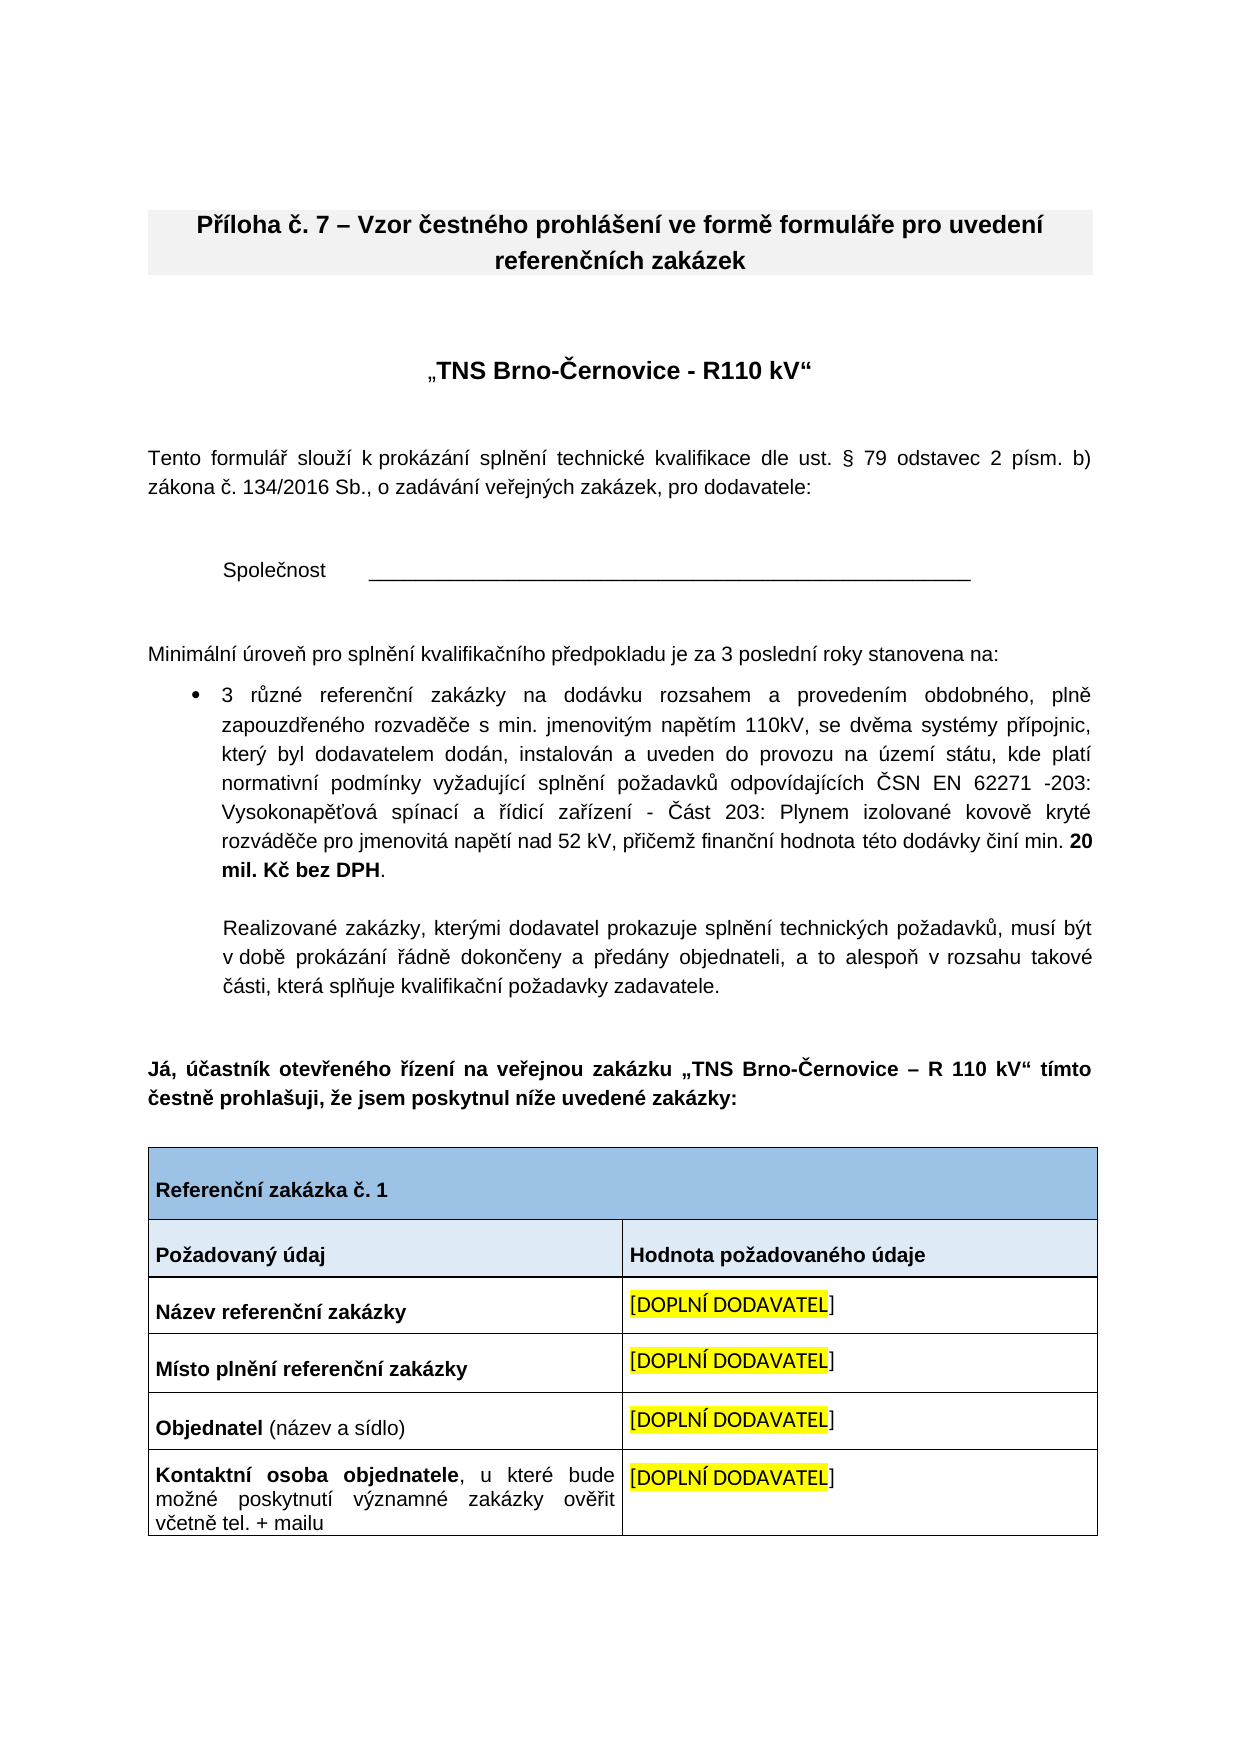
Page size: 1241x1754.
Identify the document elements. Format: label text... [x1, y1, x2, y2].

text Společnost ____________________________________________________ [185, 553, 1093, 582]
table_cell Název referenční zakázky [149, 1278, 622, 1333]
table_cell Kontaktní osoba objednatele, u které bude možné poskytnutí významné zakázky ověřit včetně tel. + mailu [149, 1450, 622, 1534]
table_header Referenční zakázka č. 1 [149, 1148, 1097, 1219]
text Minimální úroveň pro splnění kvalifikačního předpokladu je za 3 poslední roky stanovena na: [148, 636, 1093, 666]
list Realizované zakázky, kterými dodavatel prokazuje splnění technických požadavků, musí být v době prokázání řádně dokončeny a předány objednateli, a to alespoň v rozsahu takové části, která splňuje kvalifikační požadavky zadavatele. [223, 910, 1093, 998]
table_cell Hodnota požadovaného údaje [623, 1220, 1097, 1276]
table_cell [DOPLNÍ DODAVATEL] [623, 1393, 1097, 1449]
subtitle Příloha č. 7 – Vzor čestného prohlášení ve formě formuláře pro uvedení referenčních zakázek [148, 210, 1093, 275]
table_cell Místo plnění referenční zakázky [149, 1334, 622, 1392]
list 3 různé referenční zakázky na dodávku rozsahem a provedením obdobného, plně zapouzdřeného rozvaděče s min. jmenovitým napětím 110kV, se dvěma systémy přípojnic, který byl dodavatelem dodán, instalován a uveden do provozu na území státu, kde platí normativní podmínky vyžadující splnění požadavků odpovídajících ČSN EN 62271 -203: Vysokonapěťová spínací a řídicí zařízení - Část 203: Plynem izolované kovově kryté rozváděče pro jmenovitá napětí nad 52 kV, přičemž finanční hodnota této dodávky činí min. 20 mil. Kč bez DPH. [192, 678, 1093, 882]
text „TNS Brno-Černovice - R110 kV“ [148, 356, 1093, 384]
table_cell [DOPLNÍ DODAVATEL] [623, 1334, 1097, 1392]
table_cell [DOPLNÍ DODAVATEL] [623, 1450, 1097, 1534]
text Já, účastník otevřeného řízení na veřejnou zakázku „TNS Brno-Černovice – R 110 kV“ tímto čestně prohlašuji, že jsem poskytnul níže uvedené zakázky: [148, 1052, 1093, 1110]
table_cell [DOPLNÍ DODAVATEL] [623, 1278, 1097, 1333]
table_cell Požadovaný údaj [149, 1220, 622, 1276]
table_cell Objednatel (název a sídlo) [149, 1393, 622, 1449]
text Tento formulář slouží k prokázání splnění technické kvalifikace dle ust. § 79 odstavec 2 písm. b) zákona č. 134/2016 Sb., o zadávání veřejných zakázek, pro dodavatele: [148, 441, 1093, 499]
